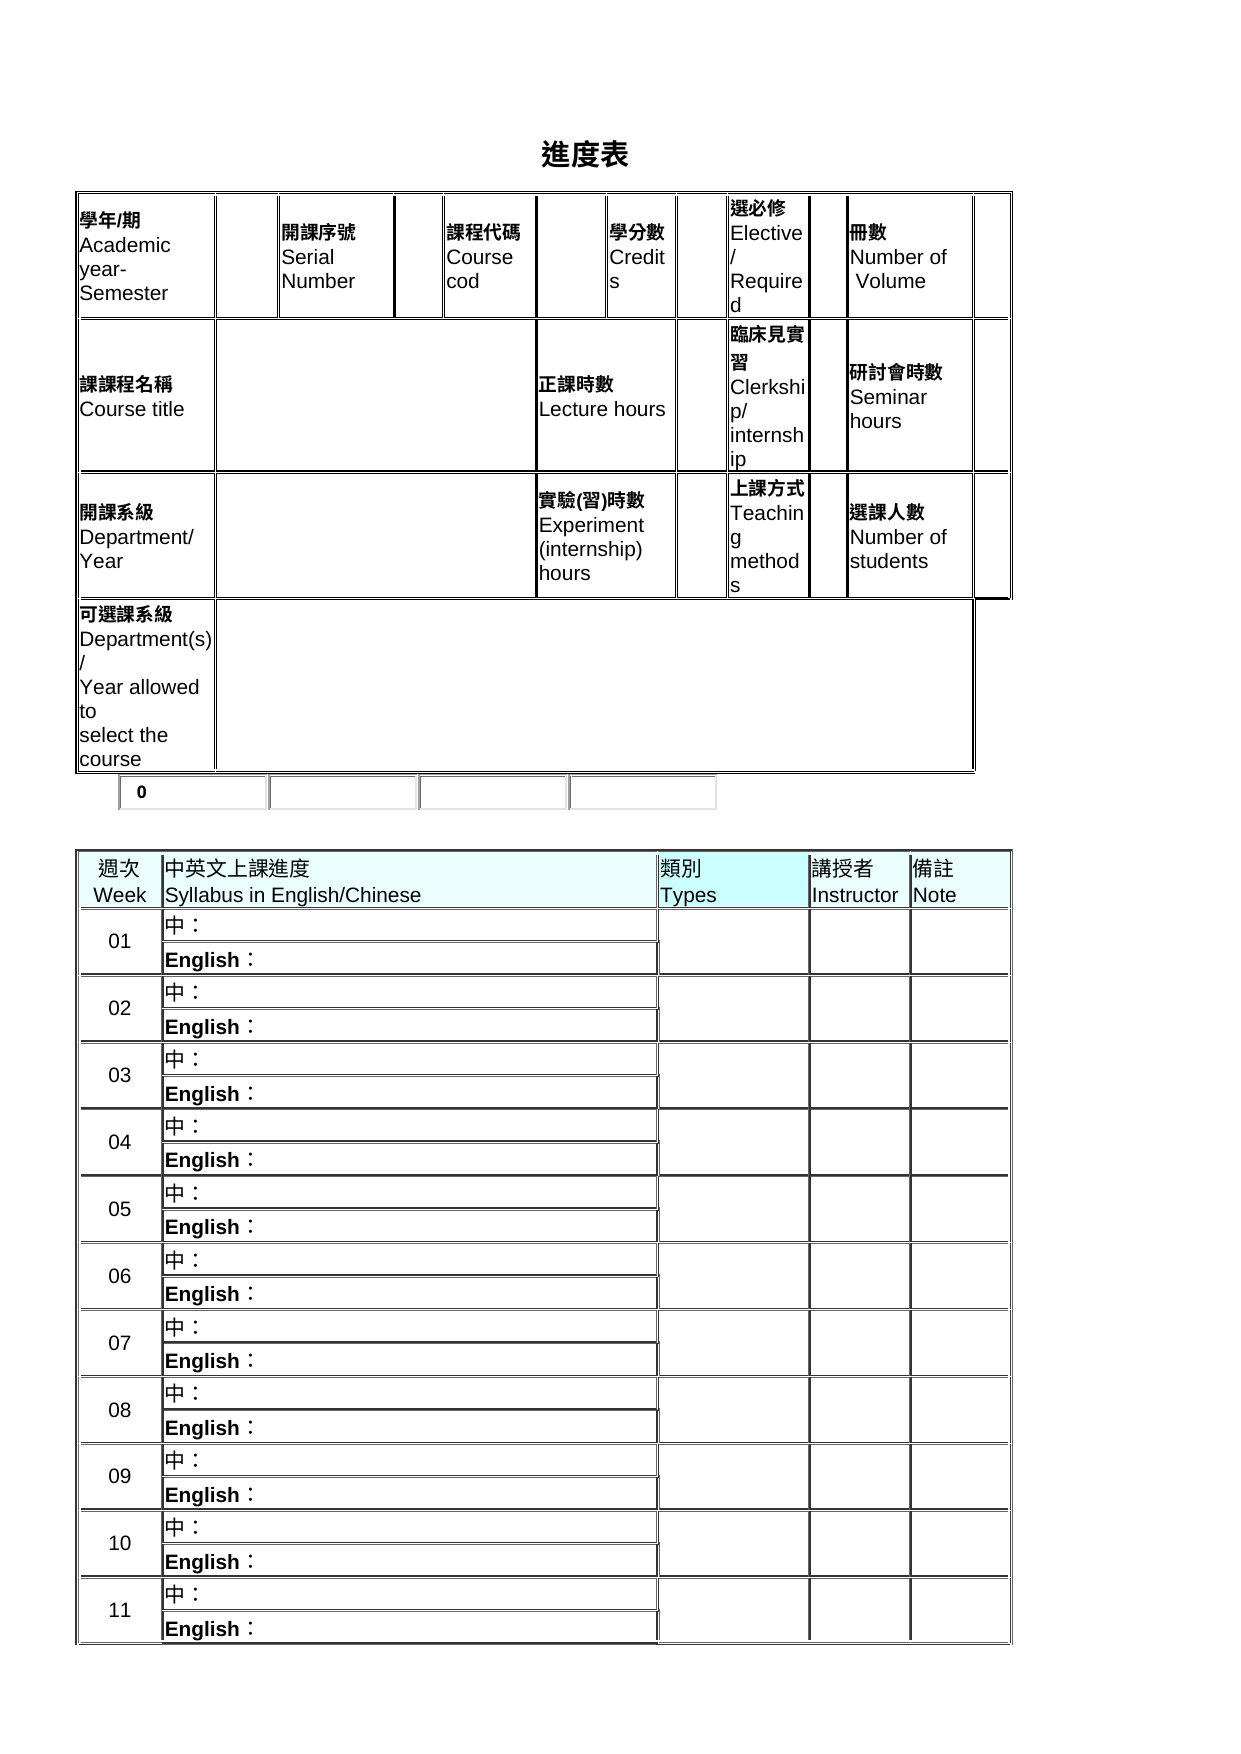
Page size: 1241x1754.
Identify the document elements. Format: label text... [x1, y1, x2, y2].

table_cell [912, 1441, 1010, 1508]
table_cell English： [164, 943, 656, 973]
table_cell [659, 1244, 808, 1308]
table_cell English： [164, 1545, 656, 1575]
table_cell 中： [164, 1311, 656, 1341]
table_cell [659, 1378, 808, 1441]
table_header 學年/期 Academic year-Semester [79, 194, 216, 317]
table_cell [912, 1174, 1010, 1241]
table_cell English： [164, 1278, 656, 1308]
table_cell 開課系級 Department/ Year [79, 470, 214, 597]
table_cell English： [162, 1612, 658, 1642]
table_cell [659, 1044, 808, 1107]
table_cell English： [164, 1077, 656, 1107]
table_cell English： [164, 1211, 656, 1241]
table_cell 中： [164, 1445, 656, 1475]
table_cell [811, 910, 909, 973]
table_cell [659, 1110, 808, 1174]
table_header [974, 194, 1010, 317]
table_cell English： [164, 1344, 656, 1374]
table_cell 03 [79, 1040, 161, 1107]
table_header 開課序號 Serial Number [279, 192, 394, 317]
table_cell [912, 906, 1010, 973]
table_cell [811, 1445, 909, 1508]
table_cell 中： [164, 1378, 656, 1408]
table_cell 06 [77, 1241, 162, 1308]
table_cell [975, 470, 1010, 597]
table_cell [811, 977, 909, 1040]
table_cell 10 [79, 1508, 161, 1575]
table_cell 01 [79, 906, 161, 973]
table_cell [678, 320, 726, 470]
table_cell [912, 973, 1010, 1040]
table_cell [659, 1445, 808, 1508]
table_cell [811, 474, 846, 597]
table_cell [811, 1044, 909, 1107]
table_cell 中： [164, 910, 656, 940]
table_cell [811, 1110, 909, 1174]
table_cell [811, 1244, 909, 1308]
table_cell [910, 1575, 1010, 1642]
table_cell 上課方式 Teaching methods [729, 474, 808, 597]
table_cell 09 [79, 1441, 161, 1508]
table_cell [912, 1508, 1010, 1575]
table_cell English： [164, 1144, 656, 1174]
text 進度表 [118, 116, 1053, 191]
table_cell [217, 474, 535, 597]
table_cell [217, 320, 535, 470]
table_cell 研討會時數 Seminar hours [849, 320, 972, 470]
table_header [809, 194, 847, 317]
table_cell [811, 1311, 909, 1374]
table_header 學分數 Credits [607, 194, 676, 317]
table_cell 中： [164, 1512, 656, 1542]
table_cell [659, 910, 808, 973]
table_cell English： [164, 1478, 656, 1508]
table_header 中英文上課進度 Syllabus in English/Chinese [162, 852, 658, 906]
table_cell 02 [79, 973, 161, 1040]
table_cell 中： [164, 1177, 656, 1207]
table_header 課程代碼 Course cod [444, 194, 536, 317]
table_cell [809, 1579, 910, 1642]
table_cell 選課人數 Number of students [849, 474, 972, 597]
table_header 週次 Week [79, 852, 162, 906]
table_header 選必修 Elective/ Required [728, 194, 809, 317]
table_cell [811, 1378, 909, 1441]
table_cell 實驗(習)時數 Experiment (internship) hours [538, 474, 675, 597]
table_cell [912, 1107, 1010, 1174]
table_cell 05 [79, 1174, 161, 1241]
table_cell [811, 1177, 909, 1241]
table_header 類別 Types [658, 852, 809, 906]
table_header 備註 Note [910, 852, 1010, 906]
table_cell [811, 1512, 909, 1575]
table_header 講授者 Instructor [809, 852, 910, 906]
table_cell [659, 1311, 808, 1374]
table_cell 臨床見實習 Clerkship/ internship [729, 320, 808, 470]
table_cell 中： [164, 977, 656, 1007]
table_cell [659, 1512, 808, 1575]
table_cell [658, 1579, 809, 1642]
table_cell [811, 320, 846, 470]
table_cell [678, 474, 726, 597]
table_cell 中： [164, 1110, 656, 1140]
table_cell English： [164, 1411, 656, 1441]
table_header [536, 194, 607, 317]
table_cell 04 [79, 1107, 161, 1174]
table_cell 可選課系級 Department(s)/ Year allowed to select the course [77, 597, 216, 771]
table_cell English： [164, 1010, 656, 1040]
table_cell 07 [77, 1308, 162, 1374]
table_cell [910, 1241, 1011, 1308]
table_cell [912, 1375, 1010, 1441]
table_header [394, 194, 444, 317]
table_cell [974, 317, 1011, 470]
table_cell 11 [79, 1575, 162, 1642]
table_cell 中： [164, 1244, 656, 1274]
table_cell 正課時數 Lecture hours [538, 320, 675, 470]
table_cell [910, 1308, 1011, 1374]
table_header [216, 194, 279, 317]
table_header 冊數 Number of Volume [847, 194, 974, 317]
table_cell [659, 1177, 808, 1241]
table_cell 08 [79, 1375, 161, 1441]
table_cell 中： [164, 1044, 656, 1073]
table_cell [912, 1040, 1010, 1107]
table_cell [216, 600, 974, 771]
table_cell [659, 977, 808, 1040]
table_cell 中： [164, 1579, 656, 1608]
table_cell 課課程名稱 Course title [77, 317, 216, 470]
table_header [676, 194, 728, 317]
